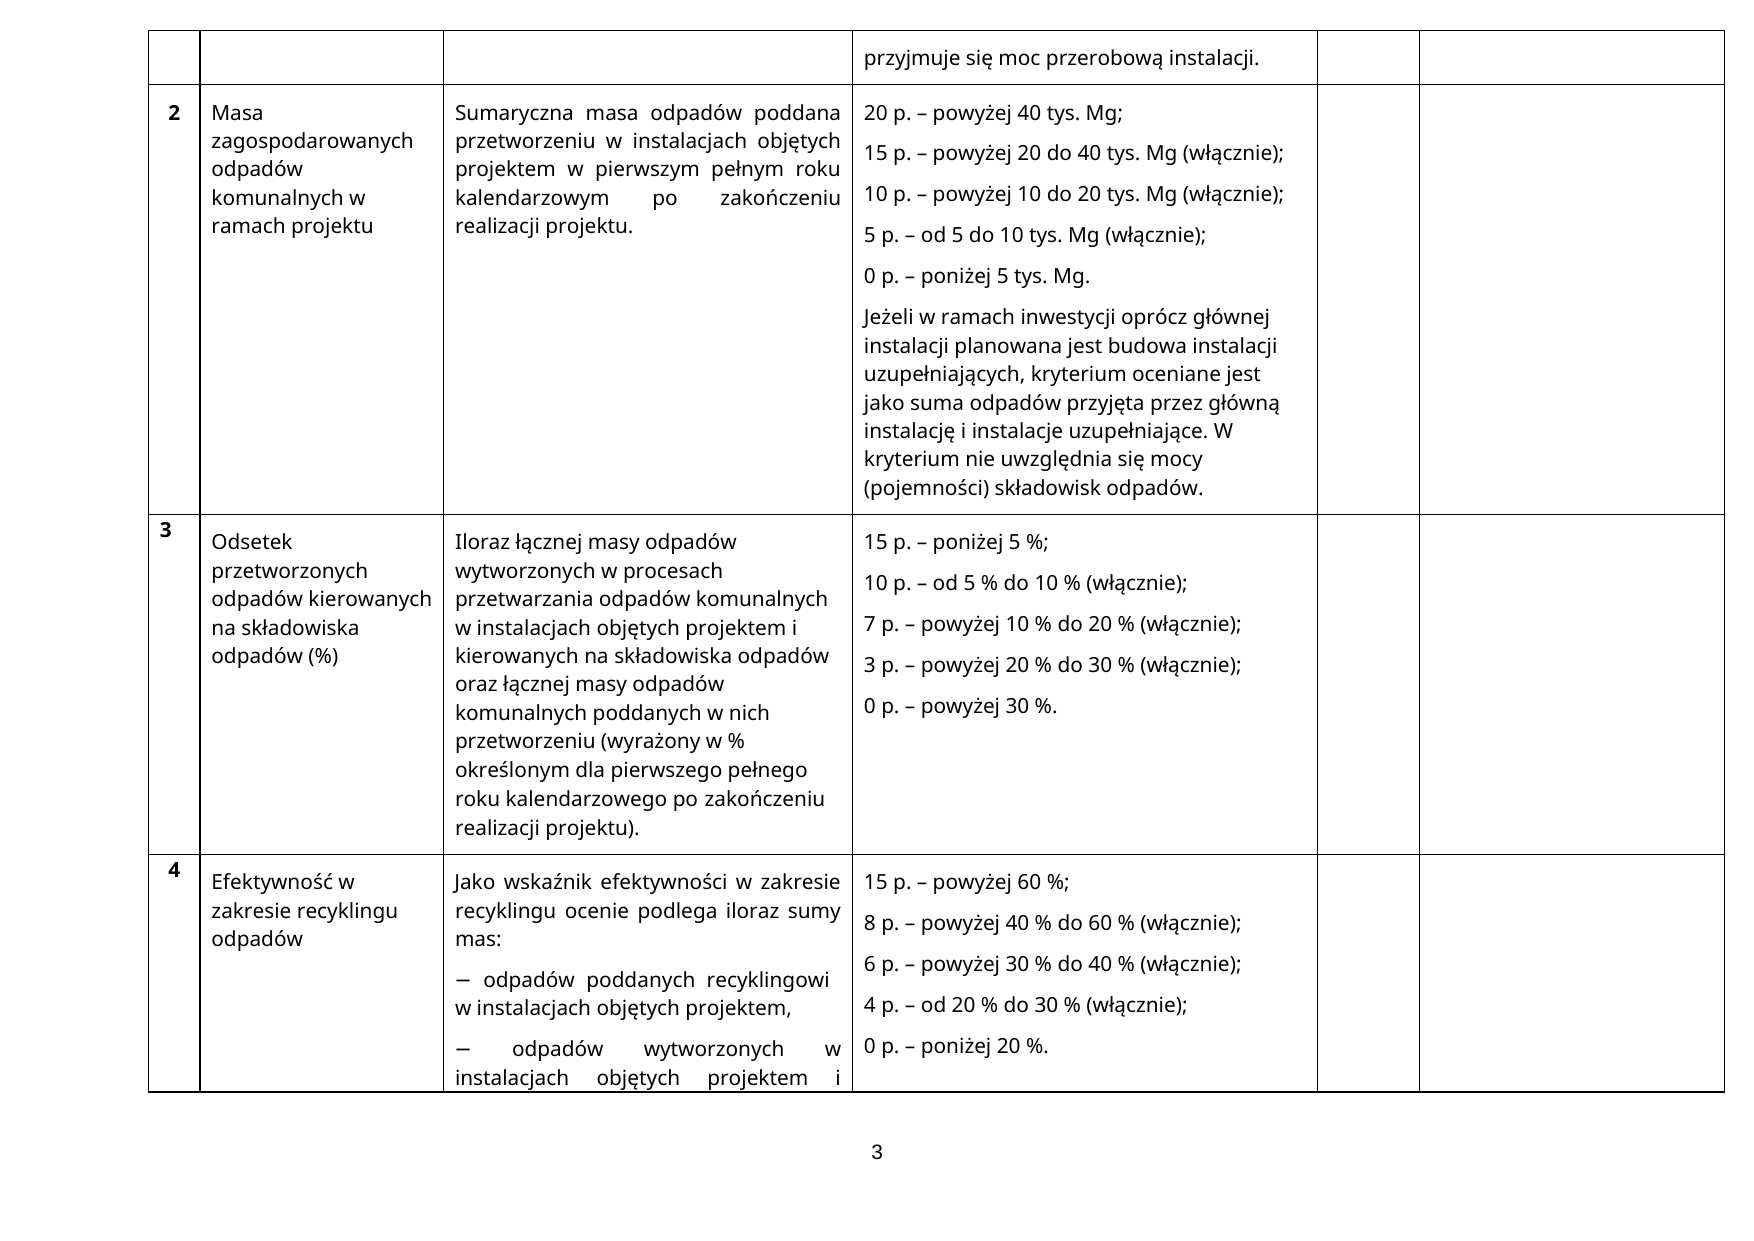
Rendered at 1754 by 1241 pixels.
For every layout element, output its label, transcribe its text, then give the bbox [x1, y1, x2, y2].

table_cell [444, 855, 852, 1091]
table_cell Iloraz łącznej masy odpadów wytworzonych w procesach przetwarzania odpadów komunalnych w instalacjach objętych projektem i kierowanych na składowiska odpadów oraz łącznej masy odpadów komunalnych poddanych w nich przetworzeniu (wyrażony w % określonym dla pierwszego pełnego roku kalendarzowego po zakończeniu realizacji projektu). [444, 515, 852, 854]
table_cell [853, 855, 1317, 1091]
table_cell 20 p. – powyżej 40 tys. Mg; 15 p. – powyżej 20 do 40 tys. Mg (włącznie); 10 p. – powyżej 10 do 20 tys. Mg (włącznie); 5 p. – od 5 do 10 tys. Mg (włącznie); 0 p. – poniżej 5 tys. Mg. Jeżeli w ramach inwestycji oprócz głównej instalacji planowana jest budowa instalacji uzupełniających, kryterium oceniane jest jako suma odpadów przyjęta przez główną instalację i instalacje uzupełniające. W kryterium nie uwzględnia się mocy (pojemności) składowisk odpadów. [853, 85, 1317, 514]
table_cell 2 [149, 85, 199, 514]
table_cell [444, 31, 852, 84]
table_cell [1420, 31, 1724, 84]
table_cell Sumaryczna masa odpadów poddana przetworzeniu w instalacjach objętych projektem w pierwszym pełnym roku kalendarzowym po zakończeniu realizacji projektu. [444, 85, 852, 514]
table_cell 15 p. – poniżej 5 %; 10 p. – od 5 % do 10 % (włącznie); 7 p. – powyżej 10 % do 20 % (włącznie); 3 p. – powyżej 20 % do 30 % (włącznie); 0 p. – powyżej 30 %. [853, 515, 1317, 854]
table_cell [853, 31, 1317, 84]
table_cell [1318, 855, 1419, 1091]
table_cell 3 [149, 515, 199, 854]
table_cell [201, 31, 443, 84]
table_cell Odsetek przetworzonych odpadów kierowanych na składowiska odpadów (%) [201, 515, 443, 854]
table_cell [1318, 31, 1419, 84]
table_cell 1 [149, 31, 199, 84]
table_cell [1420, 85, 1724, 514]
table_cell 4 [149, 855, 199, 1091]
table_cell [201, 855, 443, 1091]
table_cell [1420, 515, 1724, 854]
table_cell [1318, 515, 1419, 854]
table_cell [1420, 855, 1724, 1091]
table_cell [1318, 85, 1419, 514]
table_cell Masa zagospodarowanych odpadów komunalnych w ramach projektu [201, 85, 443, 514]
